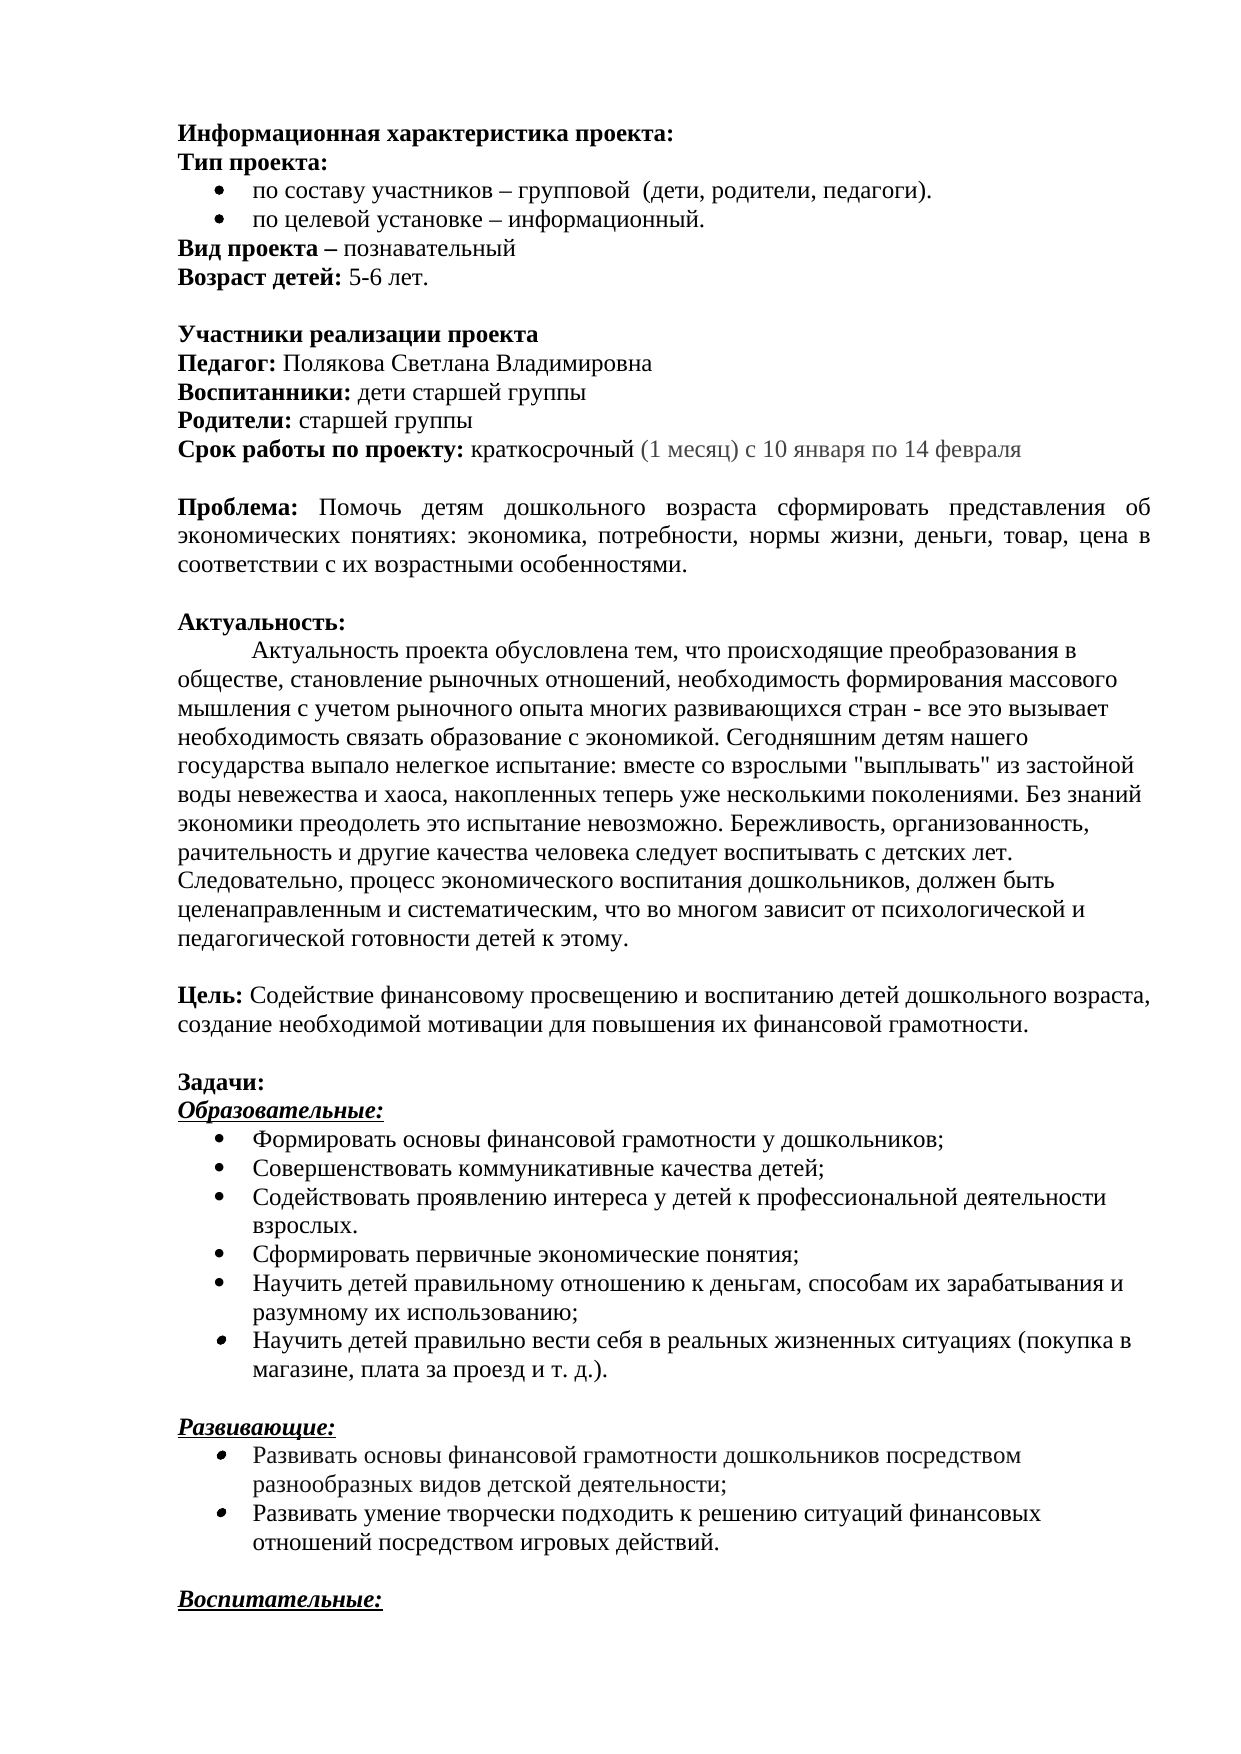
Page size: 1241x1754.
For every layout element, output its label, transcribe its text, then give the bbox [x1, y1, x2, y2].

text Участники реализации проекта [177, 319, 1152, 348]
text Воспитательные: [177, 1584, 1152, 1613]
list Развивать основы финансовой грамотности дошкольников посредством разнообразных видов детской деятельности; [727, 1441, 1152, 1498]
text Воспитанники: дети старшей группы [177, 377, 1152, 406]
list Содействовать проявлению интереса у детей к профессиональной деятельности взрослых. [215, 1182, 1152, 1239]
list по целевой установке – информационный. [215, 204, 1152, 233]
text Актуальность: [177, 607, 1152, 636]
list Развивать умение творчески подходить к решению ситуаций финансовых отношений посредством игровых действий. [215, 1498, 1152, 1556]
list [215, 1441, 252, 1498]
text Срок работы по проекту: краткосрочный (1 месяц) с 10 января по 14 февраля [177, 434, 1152, 463]
text Информационная характеристика проекта: [177, 118, 1152, 147]
text Актуальность проекта обусловлена тем, что происходящие преобразования в обществе, становление рыночных отношений, необходимость формирования массового мышления с учетом рыночного опыта многих развивающихся стран - все это вызывает необходимость связать образование с экономикой. Сегодняшним детям нашего государства выпало нелегкое испытание: вместе со взрослыми "выплывать" из застойной воды невежества и хаоса, накопленных теперь уже несколькими поколениями. Без знаний экономики преодолеть это испытание невозможно. Бережливость, организованность, рачительность и другие качества человека следует воспитывать с детских лет. Следовательно, процесс экономического воспитания дошкольников, должен быть целенаправленным и систематическим, что во многом зависит от психологической и педагогической готовности детей к этому. [177, 636, 1152, 952]
list Совершенствовать коммуникативные качества детей; [215, 1153, 1152, 1182]
text Образовательные: [177, 1096, 1152, 1124]
text Проблема: Помочь детям дошкольного возраста сформировать представления об экономических понятиях: экономика, потребности, нормы жизни, деньги, товар, цена в соответствии с их возрастными особенностями. [177, 492, 1152, 578]
list Научить детей правильно вести себя в реальных жизненных ситуациях (покупка в магазине, плата за проезд и т. д.). [215, 1326, 1152, 1383]
text Родители: старшей группы [177, 406, 1152, 434]
list Научить детей правильному отношению к деньгам, способам их зарабатывания и разумному их использованию; [215, 1268, 1152, 1326]
list Формировать основы финансовой грамотности у дошкольников; [215, 1124, 1152, 1153]
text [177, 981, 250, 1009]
list по составу участников – групповой (дети, родители, педагоги). [215, 176, 1152, 204]
list Сформировать первичные экономические понятия; [215, 1239, 1152, 1268]
text Тип проекта: [177, 147, 1152, 176]
text Педагог: Полякова Светлана Владимировна [177, 348, 1152, 377]
text Вид проекта – познавательный [177, 233, 1152, 262]
text Задачи: [177, 1067, 1152, 1096]
text Развивающие: [177, 1412, 1152, 1441]
text Возраст детей: 5-6 лет. [177, 262, 1152, 291]
